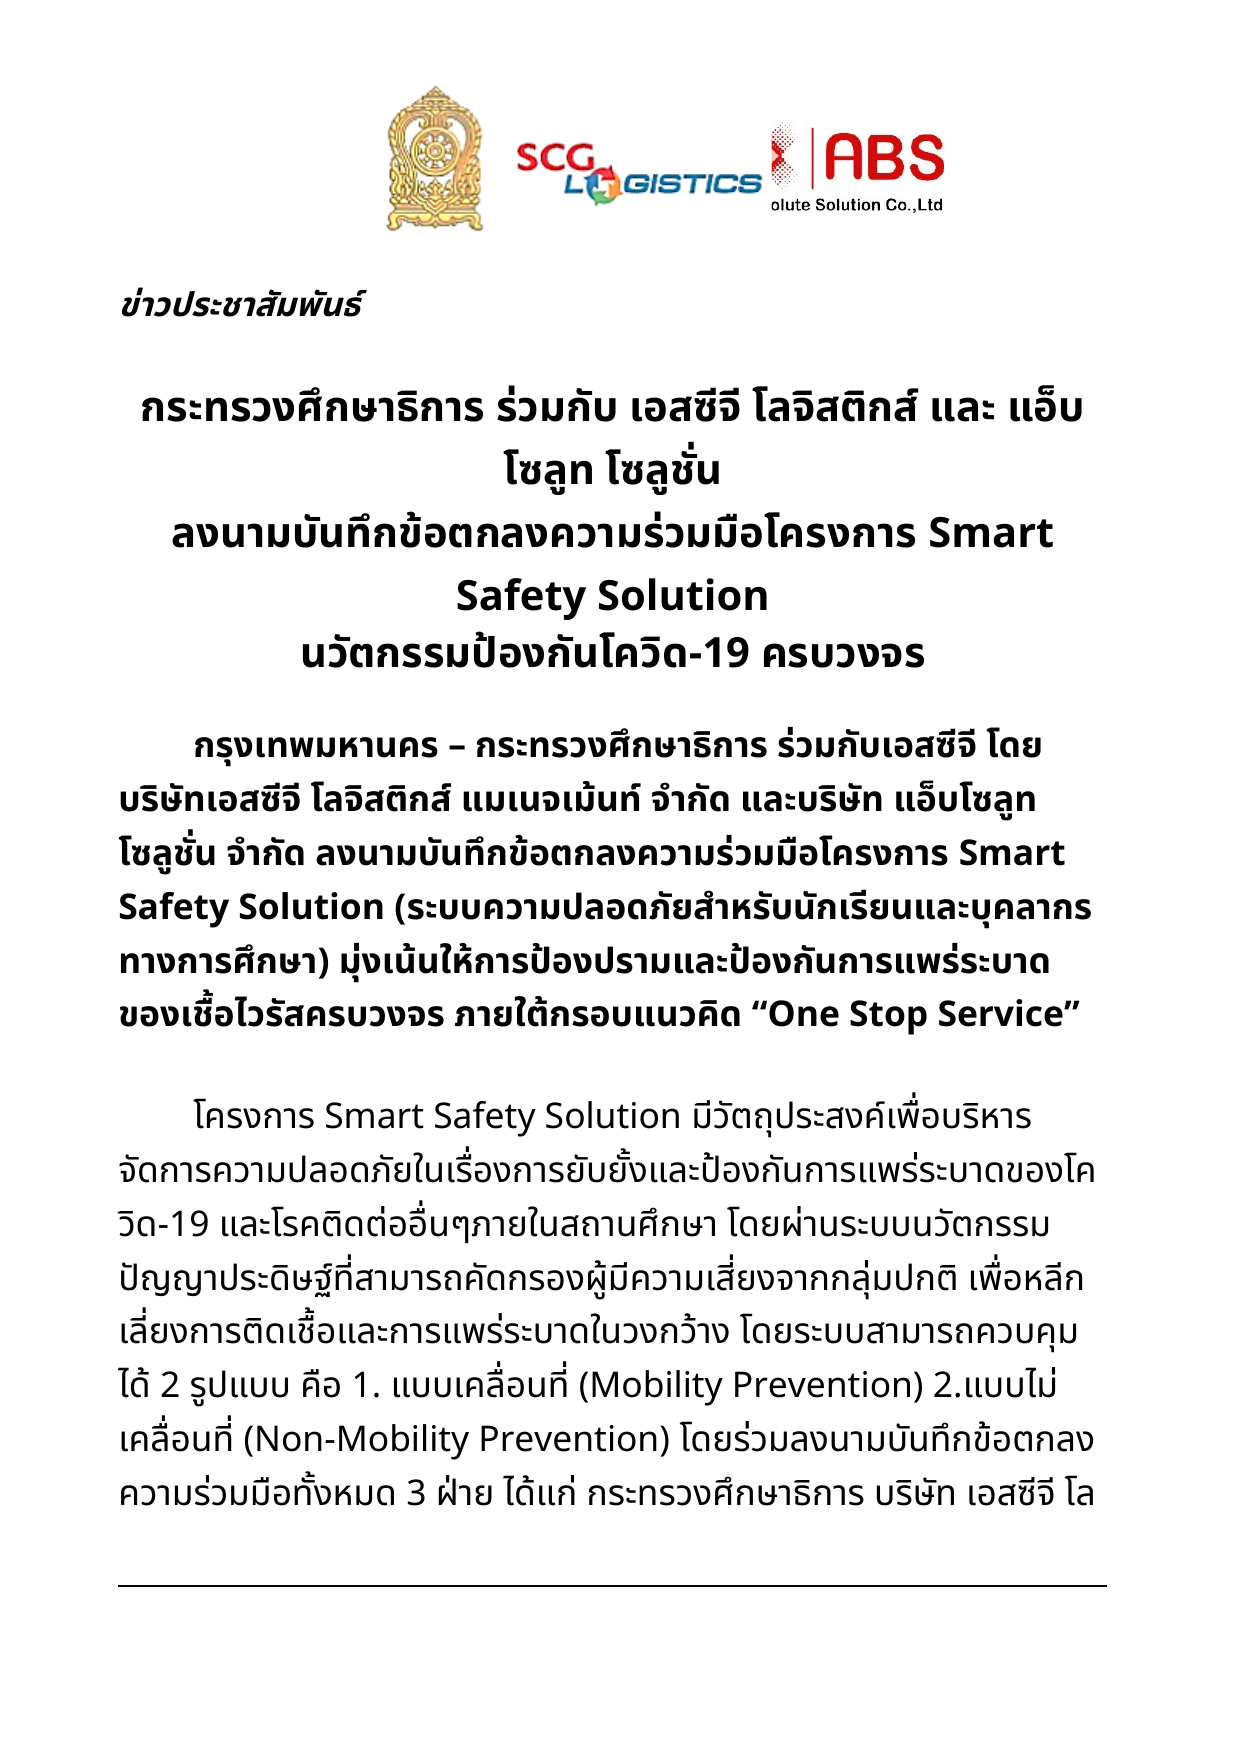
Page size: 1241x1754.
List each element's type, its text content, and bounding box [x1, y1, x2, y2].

text ข่าวประชาสัมพันธ์ [118, 281, 1107, 332]
picture [376, 75, 944, 242]
text กระทรวงศึกษาธิการ ร่วมกับ เอสซีจี โลจิสติกส์ และ แอ็บโซลูท โซลูชั่น ลงนามบันทึกข้อตกลงความร่วมมือโครงการ Smart Safety Solution [118, 377, 1107, 623]
text กรุงเทพมหานคร – กระทรวงศึกษาธิการ ร่วมกับเอสซีจี โดย บริษัทเอสซีจี โลจิสติกส์ แมเนจเม้นท์ จำกัด และบริษัท แอ็บโซลูท โซลูชั่น จำกัด ลงนามบันทึกข้อตกลงความร่วมมือโครงการ Smart Safety Solution (ระบบความปลอดภัยสำหรับนักเรียนและบุคลากรทางการศึกษา) มุ่งเน้นให้การป้องปรามและป้องกันการแพร่ระบาดของเชื้อไวรัสครบวงจร ภายใต้กรอบแนวคิด “One Stop Service” [118, 720, 1107, 1043]
text นวัตกรรมป้องกันโควิด-19 ครบวงจร [118, 623, 1107, 686]
